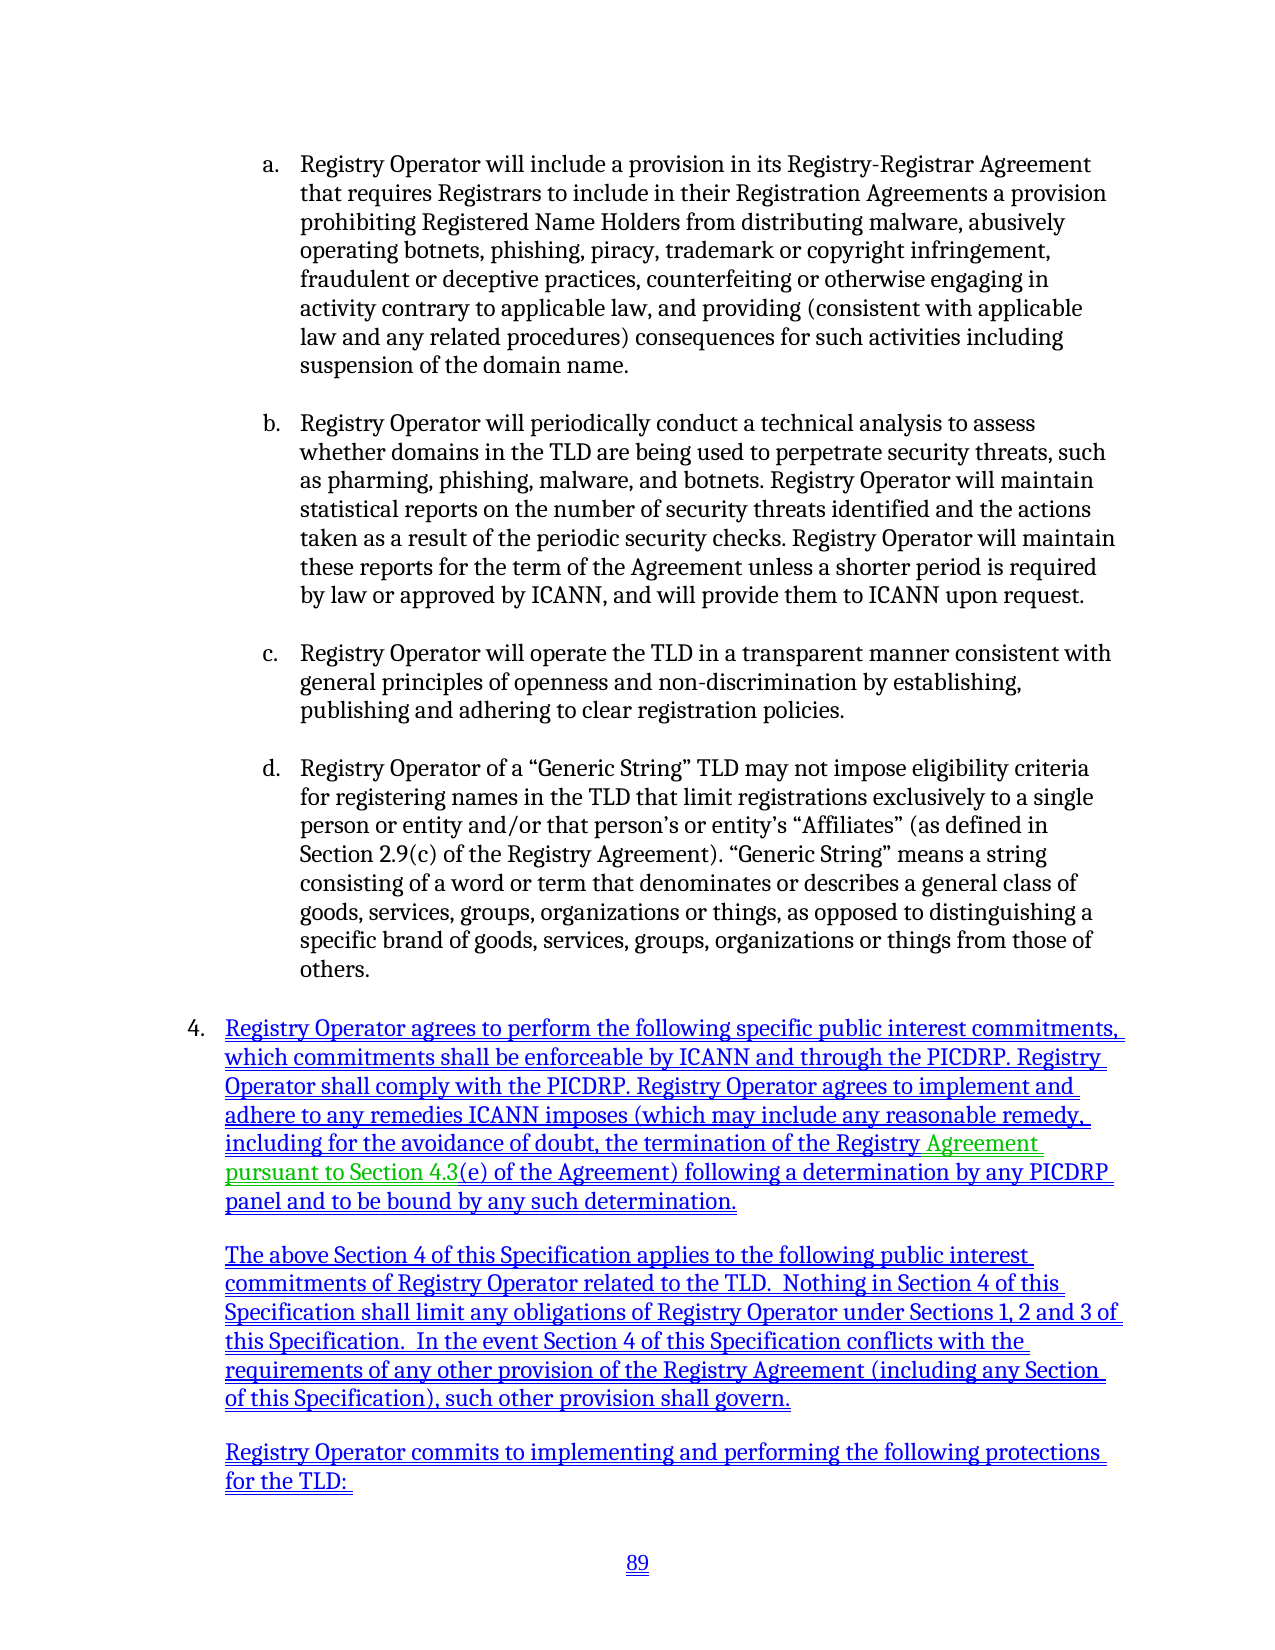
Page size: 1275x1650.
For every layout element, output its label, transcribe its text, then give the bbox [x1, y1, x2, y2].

list Registry Operator will include a provision in its Registry-Registrar Agreement that requires Registrars to include in their Registration Agreements a provision prohibiting Registered Name Holders from distributing malware, abusively operating botnets, phishing, piracy, trademark or copyright infringement, fraudulent or deceptive practices, counterfeiting or otherwise engaging in activity contrary to applicable law, and providing (consistent with applicable law and any related procedures) consequences for such activities including suspension of the domain name. [262, 150, 1125, 380]
list Registry Operator of a “Generic String” TLD may not impose eligibility criteria for registering names in the TLD that limit registrations exclusively to a single person or entity and/or that person’s or entity’s “Affiliates” (as defined in Section 2.9(c) of the Registry Agreement). “Generic String” means a string consisting of a word or term that denominates or describes a general class of goods, services, groups, organizations or things, as opposed to distinguishing a specific brand of goods, services, groups, organizations or things from those of others. [262, 754, 1125, 984]
text Registry Operator commits to implementing and performing the following protections for the TLD: [225, 1438, 1125, 1496]
text The above Section 4 of this Specification applies to the following public interest commitments of Registry Operator related to the TLD. Nothing in Section 4 of this Specification shall limit any obligations of Registry Operator under Sections 1, 2 and 3 of this Specification. In the event Section 4 of this Specification conflicts with the requirements of any other provision of the Registry Agreement (including any Section of this Specification), such other provision shall govern. [225, 1241, 1125, 1413]
list Registry Operator will operate the TLD in a transparent manner consistent with general principles of openness and non-discrimination by establishing, publishing and adhering to clear registration policies. [262, 639, 1125, 725]
list Registry Operator will periodically conduct a technical analysis to assess whether domains in the TLD are being used to perpetrate security threats, such as pharming, phishing, malware, and botnets. Registry Operator will maintain statistical reports on the number of security threats identified and the actions taken as a result of the periodic security checks. Registry Operator will maintain these reports for the term of the Agreement unless a shorter period is required by law or approved by ICANN, and will provide them to ICANN upon request. [262, 409, 1125, 610]
list Registry Operator agrees to perform the following specific public interest commitments, which commitments shall be enforceable by ICANN and through the PICDRP. Registry Operator shall comply with the PICDRP. Registry Operator agrees to implement and adhere to any remedies ICANN imposes (which may include any reasonable remedy, including for the avoidance of doubt, the termination of the Registry Agreement pursuant to Section 4.3(e) of the Agreement) following a determination by any PICDRP panel and to be bound by any such determination. [187, 1014, 1125, 1216]
